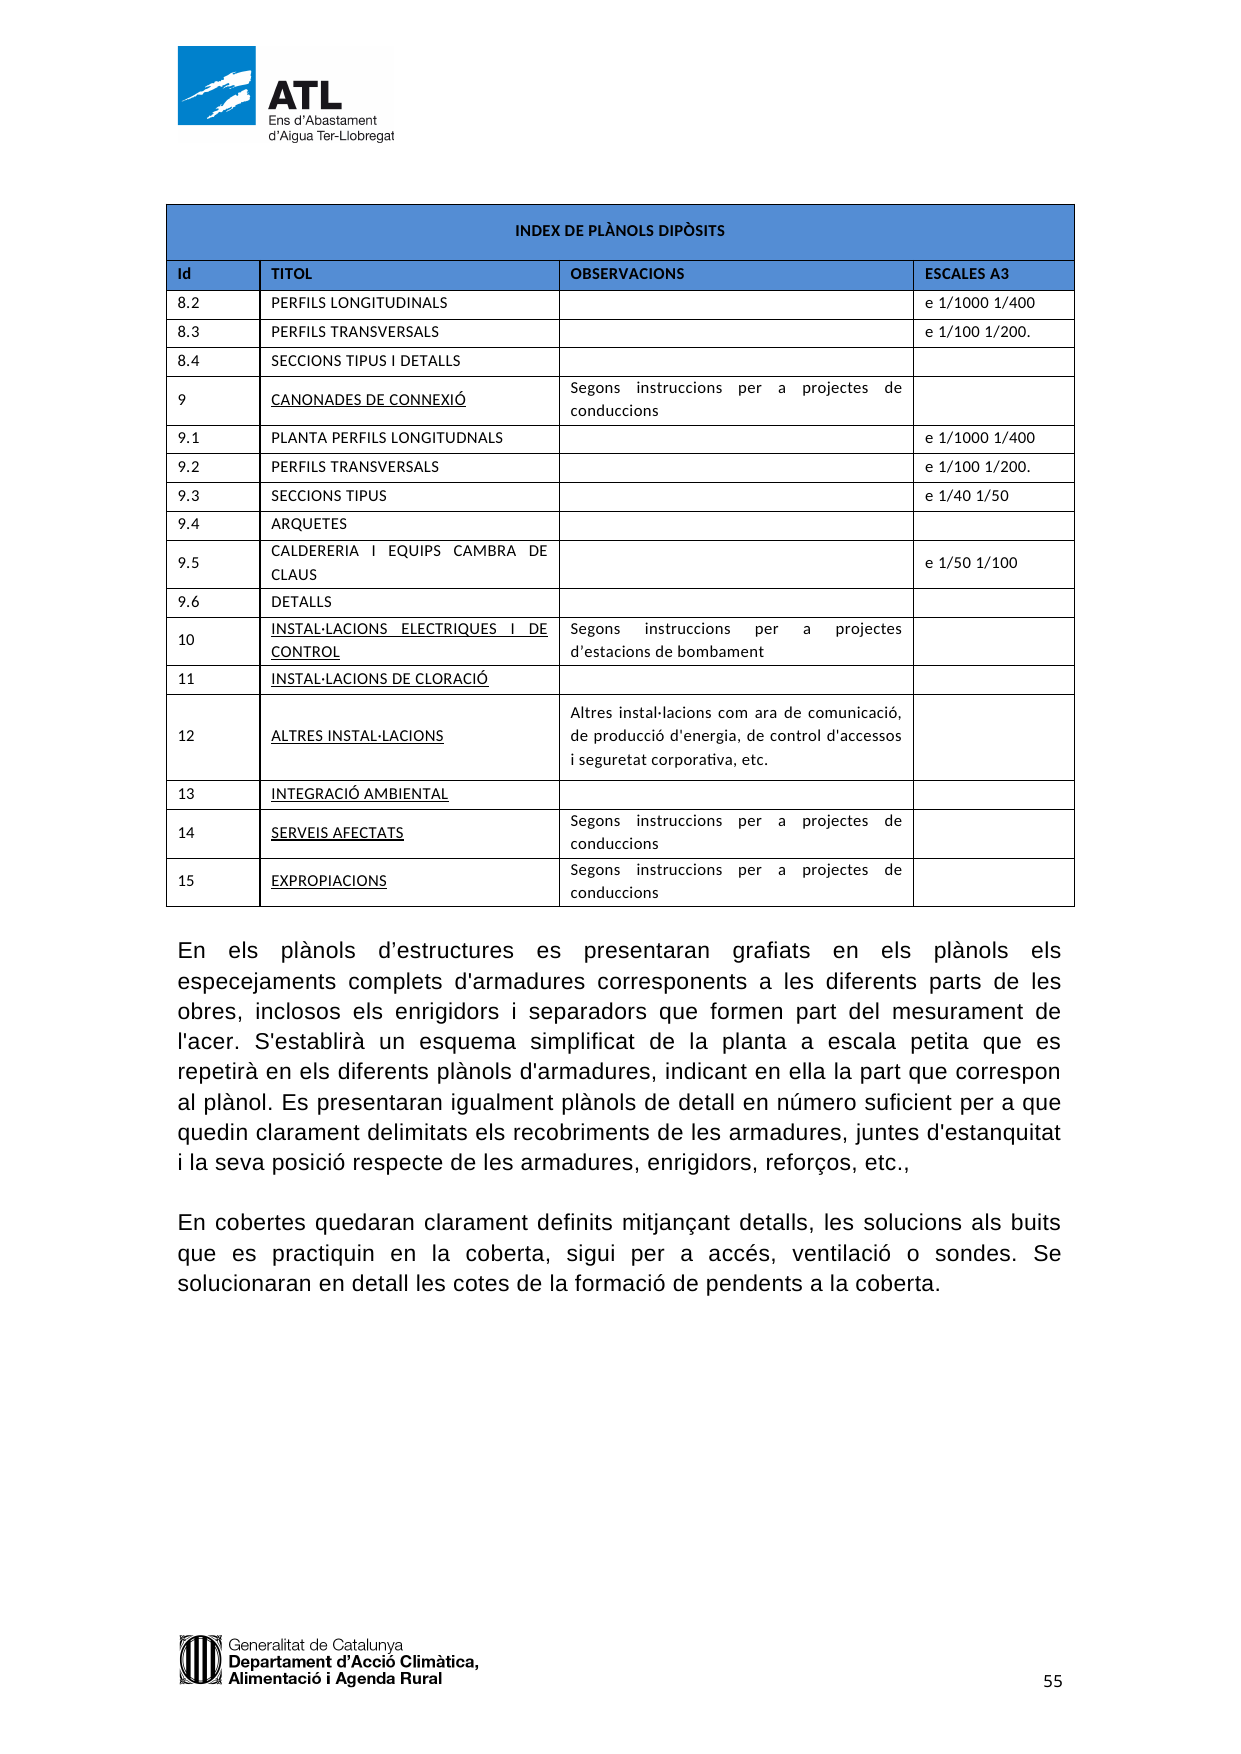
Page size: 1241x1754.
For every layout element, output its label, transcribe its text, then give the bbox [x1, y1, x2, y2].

table_cell e 1/50 1/100 [914, 541, 1074, 588]
table_cell CANONADES DE CONNEXIÓ [261, 377, 559, 424]
table_cell [560, 320, 913, 347]
table_cell SECCIONS TIPUS I DETALLS [261, 348, 559, 376]
table_cell OBSERVACIONS [560, 261, 913, 290]
table_cell e 1/100 1/200. [914, 320, 1074, 347]
table_cell PERFILS TRANSVERSALS [261, 320, 559, 347]
table_cell [914, 781, 1074, 809]
table_cell CALDERERIA I EQUIPS CAMBRA DE CLAUS [261, 541, 559, 588]
table_cell Segons instruccions per a projectes de conduccions [560, 810, 913, 858]
table_cell [914, 618, 1074, 665]
table_cell 11 [167, 666, 259, 694]
table_header INDEX DE PLÀNOLS DIPÒSITS [167, 205, 1074, 260]
table_cell [914, 377, 1074, 424]
table_cell INSTAL·LACIONS ELECTRIQUES I DE CONTROL [261, 618, 559, 665]
table_cell PLANTA PERFILS LONGITUDNALS [261, 426, 559, 453]
text En els plànols d’estructures es presentaran grafiats en els plànols els especejaments complets d'armadures corresponents a les diferents parts de les obres, inclosos els enrigidors i separadors que formen part del mesurament de l'acer. S'establirà un esquema simplificat de la planta a escala petita que es repetirà en els diferents plànols d'armadures, indicant en ella la part que correspon al plànol. Es presentaran igualment plànols de detall en número suficient per a que quedin clarament delimitats els recobriments de les armadures, juntes d'estanquitat i la seva posició respecte de les armadures, enrigidors, reforços, etc., [177, 937, 1063, 1175]
picture [177, 46, 394, 143]
table_cell 15 [167, 859, 259, 906]
table_cell 9.5 [167, 541, 259, 588]
table_cell 12 [167, 695, 259, 780]
table_cell 14 [167, 810, 259, 858]
table_cell 8.4 [167, 348, 259, 376]
table_cell 9.6 [167, 589, 259, 617]
table_cell ALTRES INSTAL·LACIONS [261, 695, 559, 780]
table_cell [560, 454, 913, 482]
table_cell 13 [167, 781, 259, 809]
picture [177, 1634, 481, 1688]
table_cell 8.3 [167, 320, 259, 347]
table_cell [560, 781, 913, 809]
table_cell SERVEIS AFECTATS [261, 810, 559, 858]
table_cell Segons instruccions per a projectes de conduccions [560, 859, 913, 906]
table_cell 9.2 [167, 454, 259, 482]
table_cell ESCALES A3 [914, 261, 1074, 290]
table_cell PERFILS LONGITUDINALS [261, 291, 559, 318]
table_cell 8.2 [167, 291, 259, 318]
table_cell EXPROPIACIONS [261, 859, 559, 906]
table_cell 10 [167, 618, 259, 665]
table_cell TITOL [261, 261, 559, 290]
table_cell INTEGRACIÓ AMBIENTAL [261, 781, 559, 809]
text En cobertes quedaran clarament definits mitjançant detalls, les solucions als buits que es practiquin en la coberta, sigui per a accés, ventilació o sondes. Se solucionaran en detall les cotes de la formació de pendents a la coberta. [177, 1209, 1063, 1296]
table_cell [560, 541, 913, 588]
table_cell 9.4 [167, 512, 259, 539]
table_cell [914, 589, 1074, 617]
table_cell [560, 512, 913, 539]
table_cell e 1/1000 1/400 [914, 291, 1074, 318]
table_cell 9 [167, 377, 259, 424]
table_cell [914, 348, 1074, 376]
table_cell 9.1 [167, 426, 259, 453]
table_cell Altres instal·lacions com ara de comunicació, de producció d'energia, de control d'accessos i seguretat corporativa, etc. [560, 695, 913, 780]
table_cell [914, 859, 1074, 906]
table_cell SECCIONS TIPUS [261, 483, 559, 511]
table_cell e 1/40 1/50 [914, 483, 1074, 511]
table_cell [914, 810, 1074, 858]
table_cell ARQUETES [261, 512, 559, 539]
table_cell Segons instruccions per a projectes de conduccions [560, 377, 913, 424]
table_cell INSTAL·LACIONS DE CLORACIÓ [261, 666, 559, 694]
table_cell DETALLS [261, 589, 559, 617]
table_cell [914, 695, 1074, 780]
table_cell [914, 666, 1074, 694]
table_cell [914, 512, 1074, 539]
table_cell [560, 291, 913, 318]
table_cell [560, 426, 913, 453]
table_cell Id [167, 261, 259, 290]
table_cell Segons instruccions per a projectes d’estacions de bombament [560, 618, 913, 665]
table_cell e 1/1000 1/400 [914, 426, 1074, 453]
table_cell [560, 483, 913, 511]
table_cell PERFILS TRANSVERSALS [261, 454, 559, 482]
table_cell [560, 666, 913, 694]
table_cell 9.3 [167, 483, 259, 511]
table_cell e 1/100 1/200. [914, 454, 1074, 482]
table_cell [560, 348, 913, 376]
table_cell [560, 589, 913, 617]
